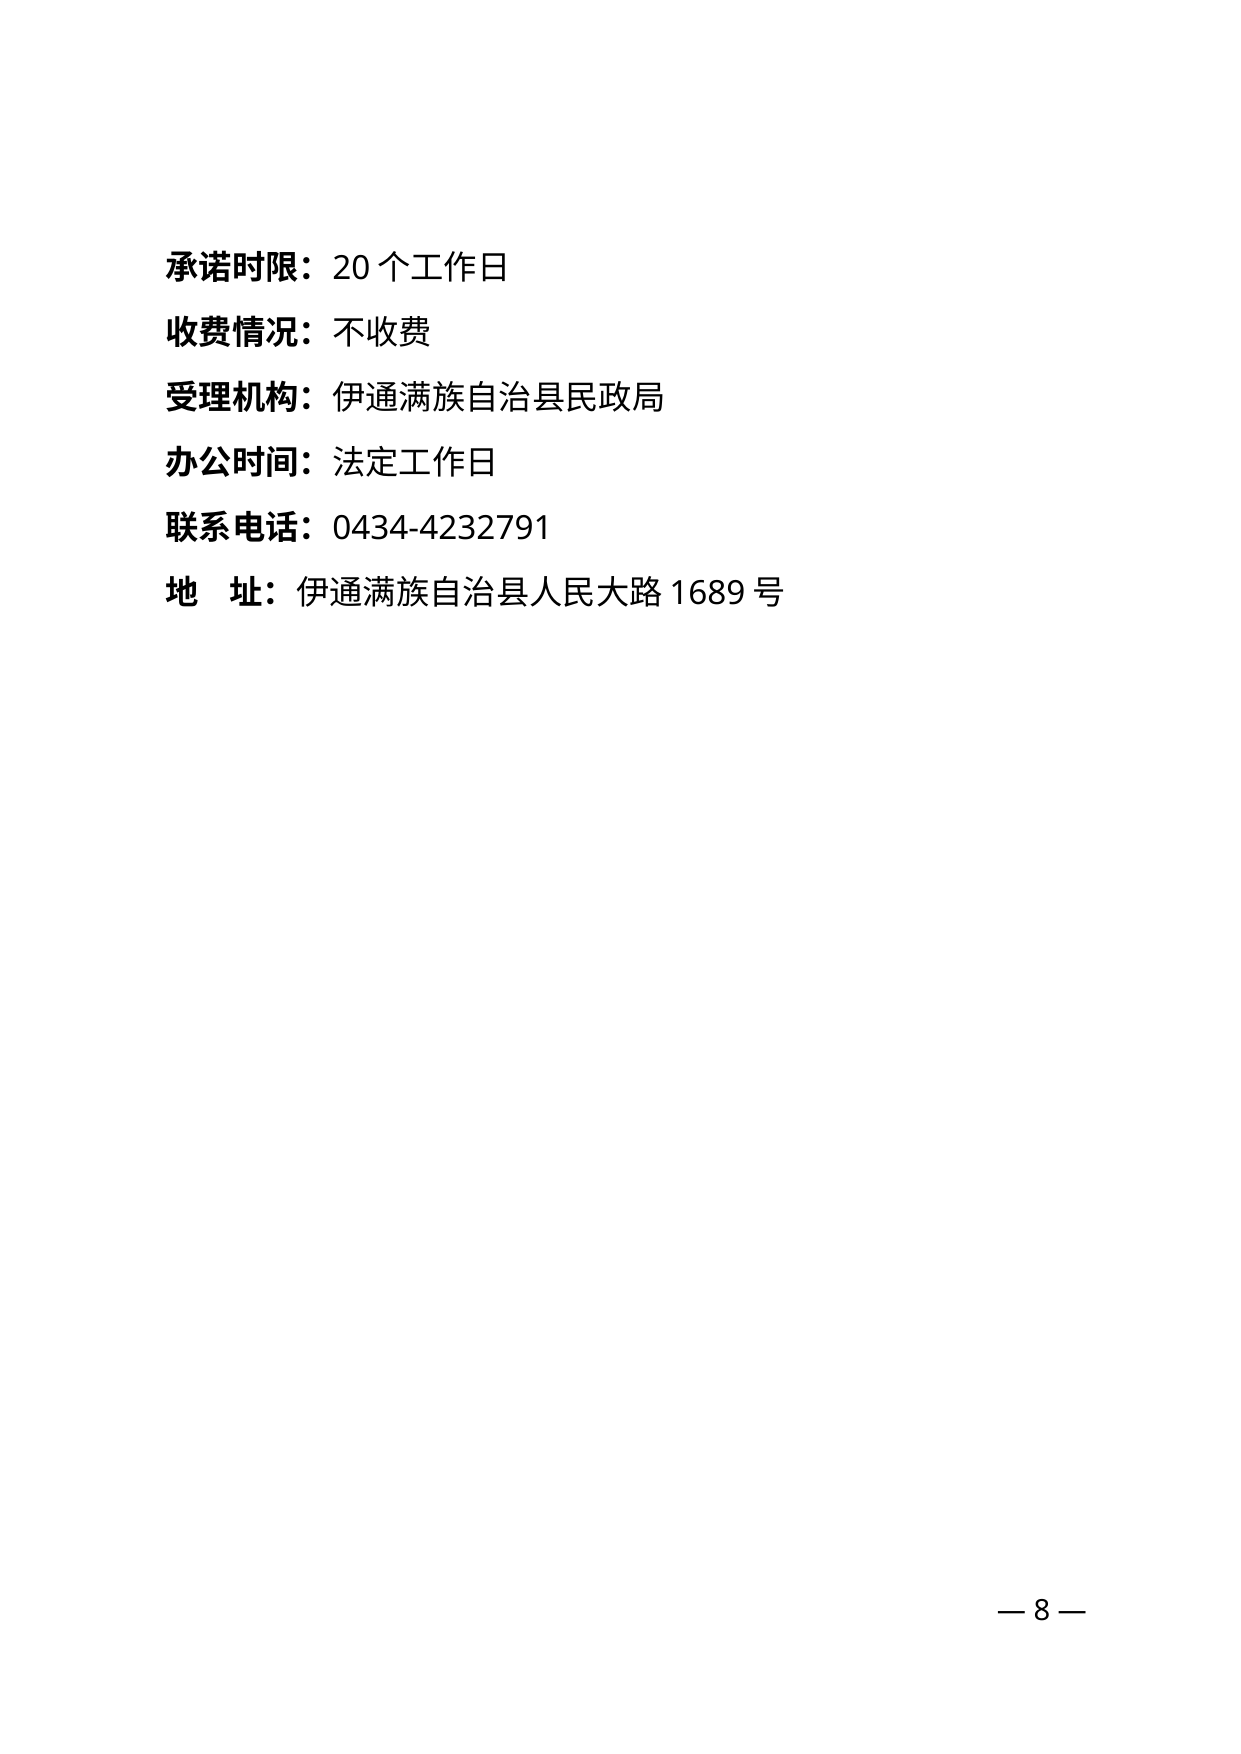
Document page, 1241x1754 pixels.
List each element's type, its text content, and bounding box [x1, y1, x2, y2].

text 联系电话：0434-4232791 [165, 493, 1087, 558]
text 地 址：伊通满族自治县人民大路1689号 [165, 558, 1087, 623]
text 受理机构：伊通满族自治县民政局 [165, 363, 1087, 428]
text 收费情况：不收费 [165, 298, 1087, 363]
text 办公时间：法定工作日 [165, 428, 1087, 493]
text 承诺时限：20个工作日 [165, 233, 1087, 298]
